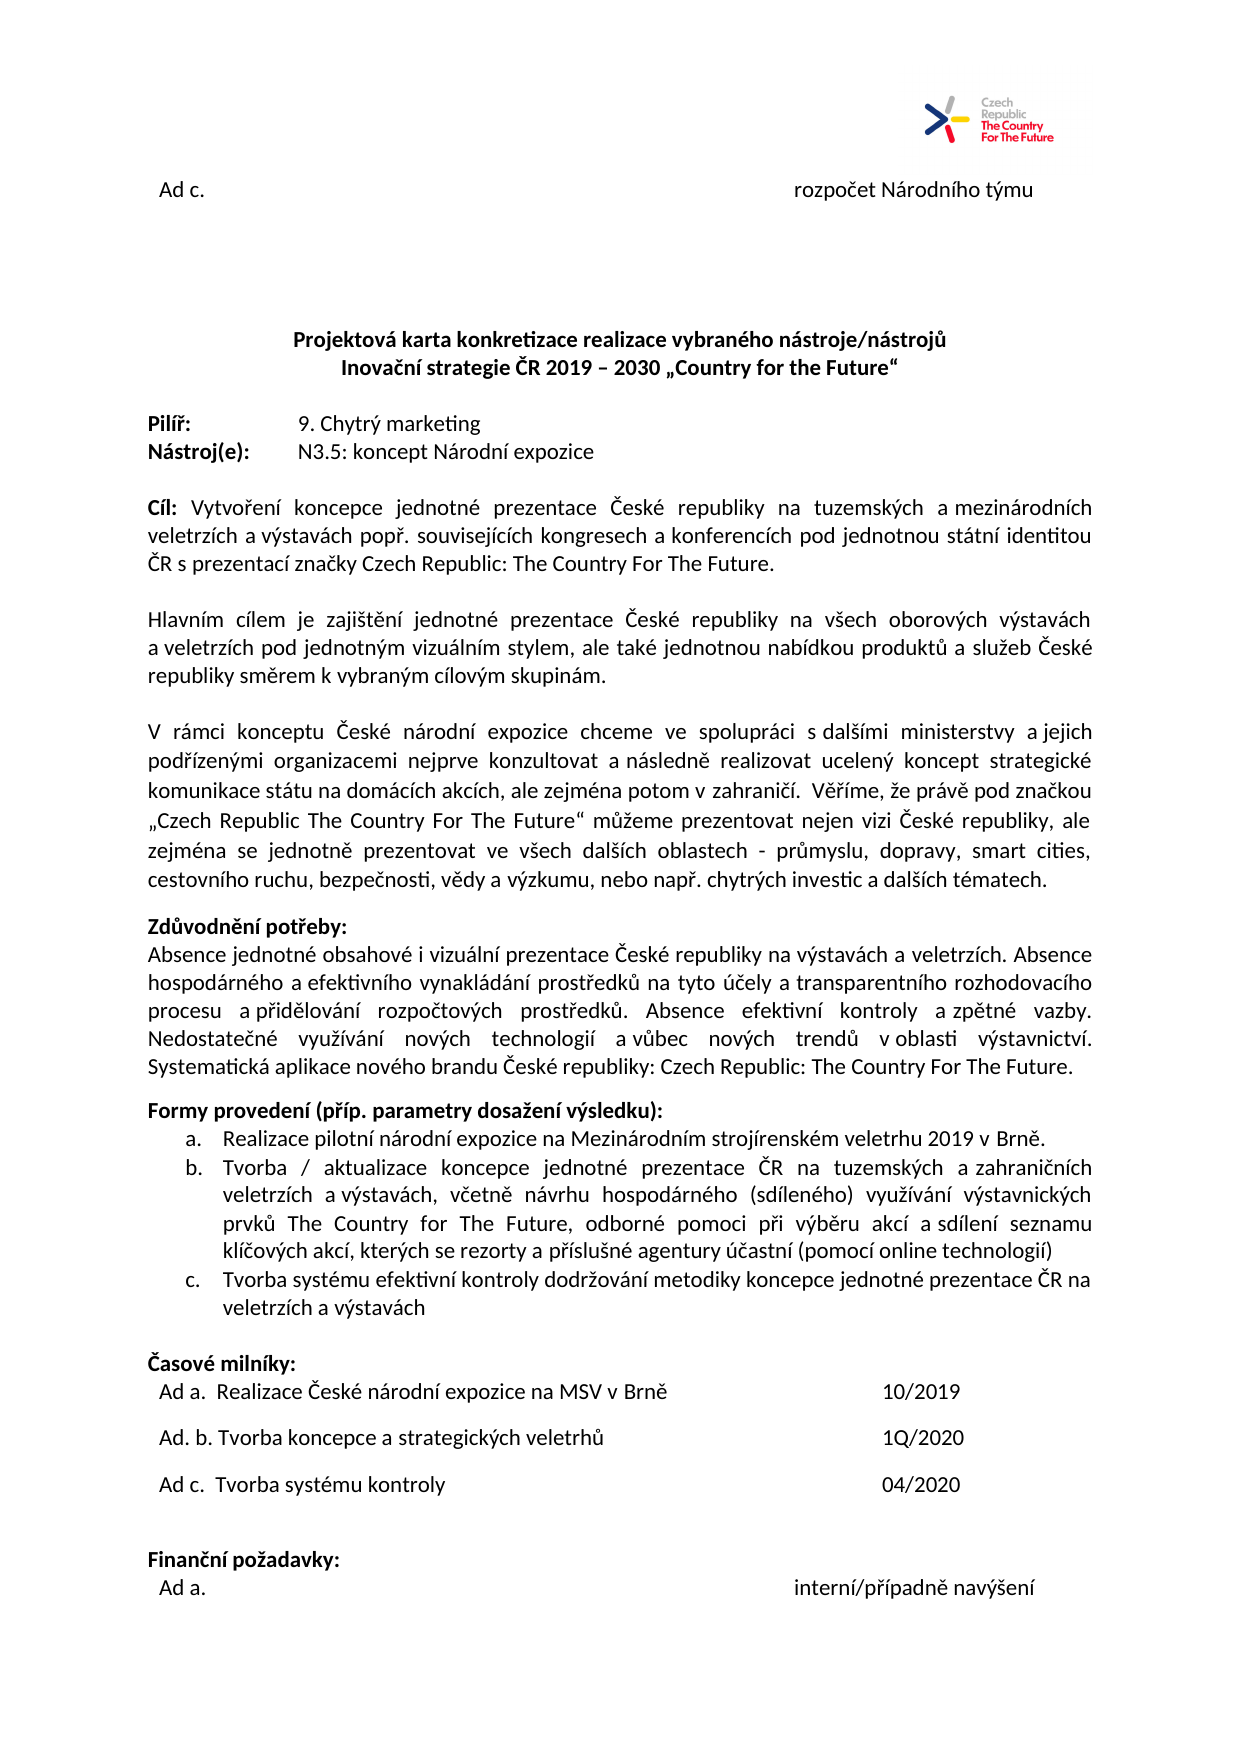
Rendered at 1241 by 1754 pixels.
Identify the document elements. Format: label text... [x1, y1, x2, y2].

table_cell Ad. b. Tvorba koncepce a strategických veletrhů [148, 1424, 871, 1470]
picture [897, 65, 1093, 175]
text Hlavním cílem je zajištění jednotné prezentace České republiky na všech oborových výstavách a veletrzích pod jednotným vizuálním stylem, ale také jednotnou nabídkou produktů a služeb České republiky směrem k vybraným cílovým skupinám. [148, 605, 1092, 689]
table_cell 04/2020 [871, 1470, 1091, 1517]
list Realizace pilotní národní expozice na Mezinárodním strojírenském veletrhu 2019 v Brně. [185, 1124, 1092, 1153]
text Absence jednotné obsahové i vizuální prezentace České republiky na výstavách a veletrzích. Absence hospodárného a efektivního vynakládání prostředků na tyto účely a transparentního rozhodovacího procesu a přidělování rozpočtových prostředků. Absence efektivní kontroly a zpětné vazby. Nedostatečné využívání nových technologií a vůbec nových trendů v oblasti výstavnictví. Systematická aplikace nového brandu České republiky: Czech Republic: The Country For The Future. [148, 940, 1092, 1080]
table_cell 1Q/2020 [871, 1424, 1091, 1470]
text Finanční požadavky: [148, 1545, 1092, 1573]
text Nástroj(e): N3.5: koncept Národní expozice [148, 437, 1092, 465]
text Časové milníky: [148, 1349, 1092, 1377]
text Inovační strategie ČR 2019 – 2030 „Country for the Future“ [148, 353, 1092, 381]
text Cíl: Vytvoření koncepce jednotné prezentace České republiky na tuzemských a mezinárodních veletrzích a výstavách popř. souvisejících kongresech a konferencích pod jednotnou státní identitou ČR s prezentací značky Czech Republic: The Country For The Future. [148, 493, 1092, 577]
text Pilíř: 9. Chytrý marketing [148, 409, 1092, 437]
table_header Ad a. Realizace České národní expozice na MSV v Brně [148, 1377, 871, 1423]
table_cell rozpočet Národního týmu [783, 175, 1091, 269]
text Projektová karta konkretizace realizace vybraného nástroje/nástrojů [148, 325, 1092, 353]
list Tvorba / aktualizace koncepce jednotné prezentace ČR na tuzemských a zahraničních veletrzích a výstavách, včetně návrhu hospodárného (sdíleného) využívání výstavnických prvků The Country for The Future, odborné pomoci při výběru akcí a sdílení seznamu klíčových akcí, kterých se rezorty a příslušné agentury účastní (pomocí online technologií) [185, 1153, 1092, 1265]
text Formy provedení (příp. parametry dosažení výsledku): [148, 1097, 1092, 1124]
table_cell Ad c. [148, 175, 783, 269]
table_header Ad a. [148, 1573, 783, 1620]
list Tvorba systému efektivní kontroly dodržování metodiky koncepce jednotné prezentace ČR na veletrzích a výstavách [185, 1265, 1092, 1321]
text Zdůvodnění potřeby: [148, 912, 1092, 940]
table_header interní/případně navýšení stávajících zdrojů [783, 1573, 1091, 1620]
table_header 10/2019 [871, 1377, 1091, 1423]
table_cell Ad c. Tvorba systému kontroly [148, 1470, 871, 1517]
